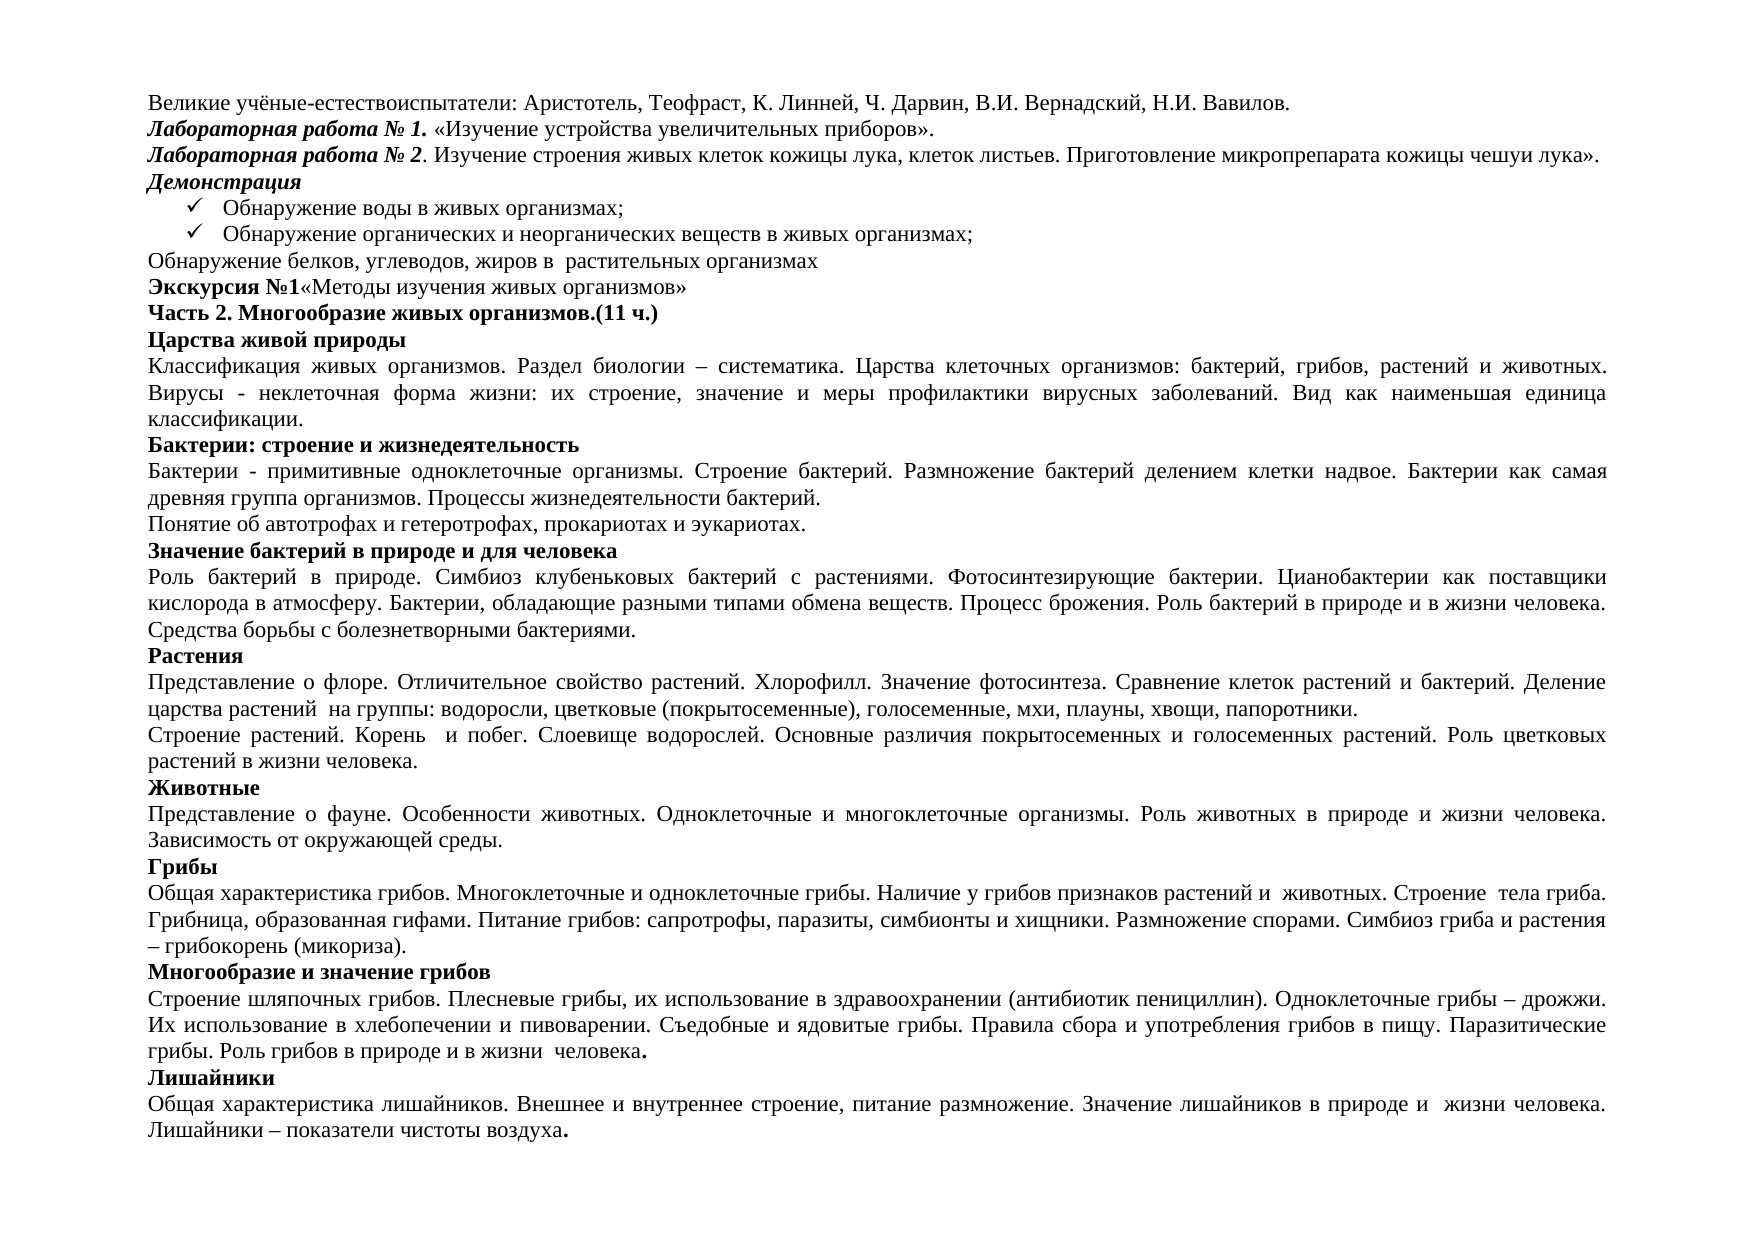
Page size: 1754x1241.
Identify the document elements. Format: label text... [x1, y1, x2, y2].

list Обнаружение органических и неорганических веществ в живых организмах; [185, 220, 1609, 247]
text Представление о фауне. Особенности животных. Одноклеточные и многоклеточные организмы. Роль животных в природе и жизни человека. Зависимость от окружающей среды. [148, 800, 1609, 853]
text Часть 2. Многообразие живых организмов.(11 ч.) [148, 299, 1609, 326]
text Растения [148, 642, 1609, 668]
text Царства живой природы [148, 326, 1609, 352]
text Роль бактерий в природе. Симбиоз клубеньковых бактерий с растениями. Фотосинтезирующие бактерии. Цианобактерии как поставщики кислорода в атмосферу. Бактерии, обладающие разными типами обмена веществ. Процесс брожения. Роль бактерий в природе и в жизни человека. Средства борьбы с болезнетворными бактериями. [148, 563, 1609, 642]
text Обнаружение белков, углеводов, жиров в растительных организмах [148, 247, 1609, 273]
text Общая характеристика лишайников. Внешнее и внутреннее строение, питание размножение. Значение лишайников в природе и жизни человека. Лишайники – показатели чистоты воздуха. [148, 1090, 1609, 1143]
list Обнаружение воды в живых организмах; [185, 194, 1609, 220]
text Грибы [148, 853, 1609, 879]
text Бактерии - примитивные одноклеточные организмы. Строение бактерий. Размножение бактерий делением клетки надвое. Бактерии как самая древняя группа организмов. Процессы жизнедеятельности бактерий. [148, 458, 1609, 510]
text Демонстрация [148, 168, 1609, 194]
text Лишайники [148, 1064, 1609, 1090]
text Бактерии: строение и жизнедеятельность [148, 431, 1609, 458]
text Строение растений. Корень и побег. Слоевище водорослей. Основные различия покрытосеменных и голосеменных растений. Роль цветковых растений в жизни человека. [148, 721, 1609, 774]
text Строение шляпочных грибов. Плесневые грибы, их использование в здравоохранении (антибиотик пенициллин). Одноклеточные грибы – дрожжи. Их использование в хлебопечении и пивоварении. Съедобные и ядовитые грибы. Правила сбора и употребления грибов в пищу. Паразитические грибы. Роль грибов в природе и в жизни человека. [148, 985, 1609, 1064]
text Животные [148, 774, 1609, 800]
text Экскурсия №1«Методы изучения живых организмов» [148, 273, 1609, 299]
text Классификация живых организмов. Раздел биологии – систематика. Царства клеточных организмов: бактерий, грибов, растений и животных. Вирусы - неклеточная форма жизни: их строение, значение и меры профилактики вирусных заболеваний. Вид как наименьшая единица классификации. [148, 352, 1609, 431]
text Общая характеристика грибов. Многоклеточные и одноклеточные грибы. Наличие у грибов признаков растений и животных. Строение тела гриба. Грибница, образованная гифами. Питание грибов: сапротрофы, паразиты, симбионты и хищники. Размножение спорами. Симбиоз гриба и растения – грибокорень (микориза). [148, 879, 1609, 958]
text Представление о флоре. Отличительное свойство растений. Хлорофилл. Значение фотосинтеза. Сравнение клеток растений и бактерий. Деление царства растений на группы: водоросли, цветковые (покрытосеменные), голосеменные, мхи, плауны, хвощи, папоротники. [148, 668, 1609, 721]
text Лабораторная работа № 1. «Изучение устройства увеличительных приборов». [148, 115, 1609, 141]
text Многообразие и значение грибов [148, 958, 1609, 985]
text Значение бактерий в природе и для человека [148, 537, 1609, 563]
text Понятие об автотрофах и гетеротрофах, прокариотах и эукариотах. [148, 510, 1609, 537]
text Великие учёные-естествоиспытатели: Аристотель, Теофраст, К. Линней, Ч. Дарвин, В.И. Вернадский, Н.И. Вавилов. [148, 89, 1609, 115]
text Лабораторная работа № 2. Изучение строения живых клеток кожицы лука, клеток листьев. Приготовление микропрепарата кожицы чешуи лука». [148, 141, 1609, 168]
